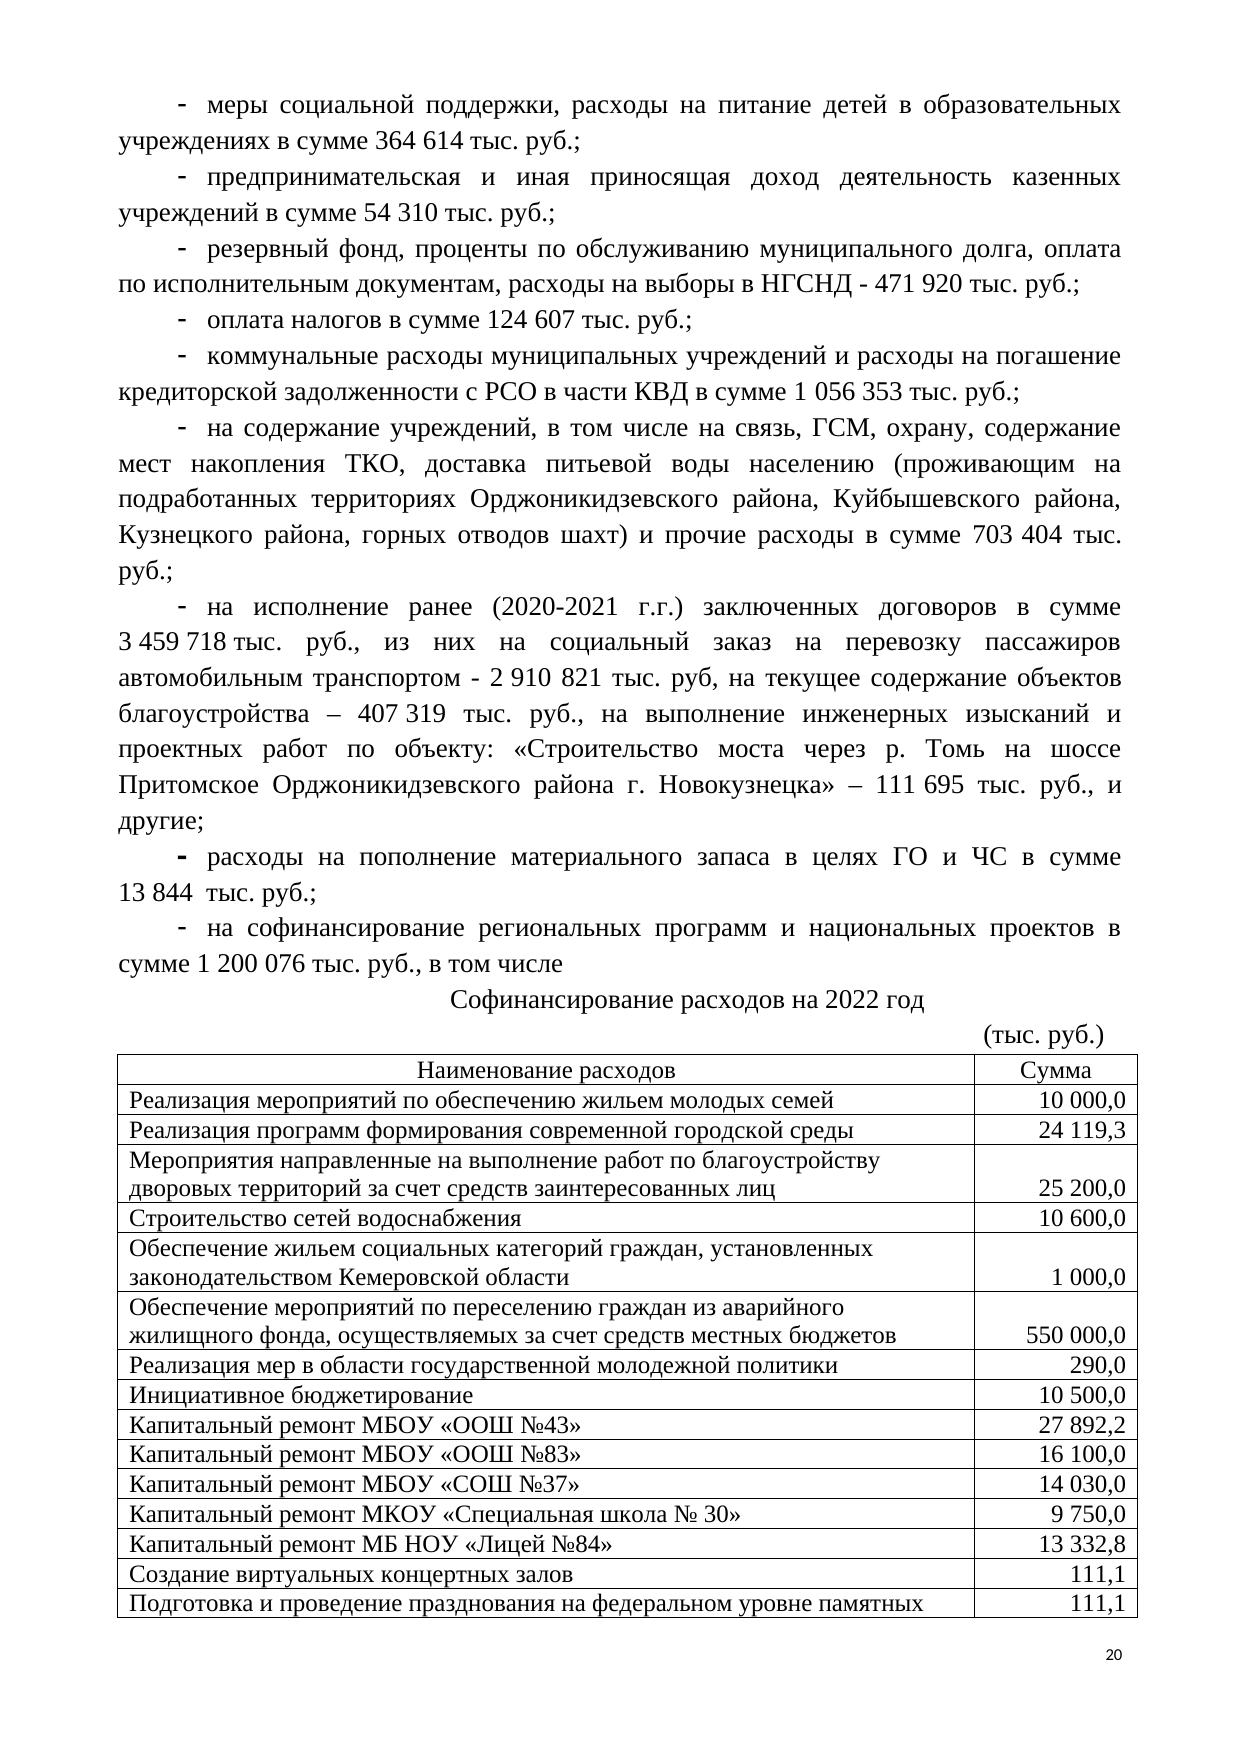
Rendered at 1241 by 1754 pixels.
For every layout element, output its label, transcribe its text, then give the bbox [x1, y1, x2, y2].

list предпринимательская и иная приносящая доход деятельность казенных учреждений в сумме 54 310 тыс. руб.; [118, 160, 1122, 227]
table_cell 111,1 [975, 1589, 1137, 1617]
table_cell 16 100,0 [975, 1440, 1137, 1468]
table_cell 10 000,0 [975, 1085, 1137, 1114]
table_cell Реализация программ формирования современной городской среды [118, 1115, 974, 1144]
table_cell Мероприятия направленные на выполнение работ по благоустройству дворовых территорий за счет средств заинтересованных лиц [118, 1145, 974, 1202]
table_header Сумма [975, 1055, 1137, 1084]
list на исполнение ранее (2020-2021 г.г.) заключенных договоров в сумме 3 459 718 тыс. руб., из них на социальный заказ на перевозку пассажиров автомобильным транспортом - 2 910 821 тыс. руб, на текущее содержание объектов благоустройства – 407 319 тыс. руб., на выполнение инженерных изысканий и проектных работ по объекту: «Строительство моста через р. Томь на шоссе Притомское Орджоникидзевского района г. Новокузнецка» – 111 695 тыс. руб., и другие; [118, 589, 1122, 835]
table_cell Реализация мероприятий по обеспечению жильем молодых семей [118, 1085, 974, 1114]
table_cell 111,1 [975, 1559, 1137, 1587]
list резервный фонд, проценты по обслуживанию муниципального долга, оплата по исполнительным документам, расходы на выборы в НГСНД - 471 920 тыс. руб.; [118, 232, 1122, 299]
table_cell 10 500,0 [975, 1380, 1137, 1409]
list на содержание учреждений, в том числе на связь, ГСМ, охрану, содержание мест накопления ТКО, доставка питьевой воды населению (проживающим на подработанных территориях Орджоникидзевского района, Куйбышевского района, Кузнецкого района, горных отводов шахт) и прочие расходы в сумме 703 404 тыс. руб.; [118, 411, 1122, 585]
table_cell Инициативное бюджетирование [118, 1380, 974, 1409]
table_cell Капитальный ремонт МБ НОУ «Лицей №84» [118, 1529, 974, 1558]
table_cell 25 200,0 [975, 1145, 1137, 1202]
table_cell Обеспечение мероприятий по переселению граждан из аварийного жилищного фонда, осуществляемых за счет средств местных бюджетов [118, 1292, 974, 1349]
list меры социальной поддержки, расходы на питание детей в образовательных учреждениях в сумме 364 614 тыс. руб.; [118, 89, 1122, 156]
table_cell 10 600,0 [975, 1203, 1137, 1232]
list на софинансирование региональных программ и национальных проектов в сумме 1 200 076 тыс. руб., в том числе [118, 911, 1122, 978]
table_cell 14 030,0 [975, 1469, 1137, 1498]
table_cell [118, 1589, 974, 1617]
table_cell 1 000,0 [975, 1233, 1137, 1291]
table_cell Строительство сетей водоснабжения [118, 1203, 974, 1232]
text (тыс. руб.) [118, 1019, 1122, 1050]
table_cell Создание виртуальных концертных залов [118, 1559, 974, 1587]
table_cell 290,0 [975, 1350, 1137, 1379]
table_cell Капитальный ремонт МКОУ «Специальная школа № 30» [118, 1499, 974, 1528]
table_cell 550 000,0 [975, 1292, 1137, 1349]
table_cell Реализация мер в области государственной молодежной политики [118, 1350, 974, 1379]
table_cell 13 332,8 [975, 1529, 1137, 1558]
list расходы на пополнение материального запаса в целях ГО и ЧС в сумме 13 844 тыс. руб.; [118, 840, 1122, 907]
table_cell Капитальный ремонт МБОУ «СОШ №37» [118, 1469, 974, 1498]
table_cell 24 119,3 [975, 1115, 1137, 1144]
list Софинансирование расходов на 2022 год [252, 983, 1122, 1014]
table_cell Капитальный ремонт МБОУ «ООШ №43» [118, 1410, 974, 1438]
table_header Наименование расходов [118, 1055, 974, 1084]
table_cell Обеспечение жильем социальных категорий граждан, установленных законодательством Кемеровской области [118, 1233, 974, 1291]
table_cell Капитальный ремонт МБОУ «ООШ №83» [118, 1440, 974, 1468]
table_cell 27 892,2 [975, 1410, 1137, 1438]
table_cell 9 750,0 [975, 1499, 1137, 1528]
list оплата налогов в сумме 124 607 тыс. руб.; [118, 303, 1122, 334]
list коммунальные расходы муниципальных учреждений и расходы на погашение кредиторской задолженности с РСО в части КВД в сумме 1 056 353 тыс. руб.; [118, 339, 1122, 406]
